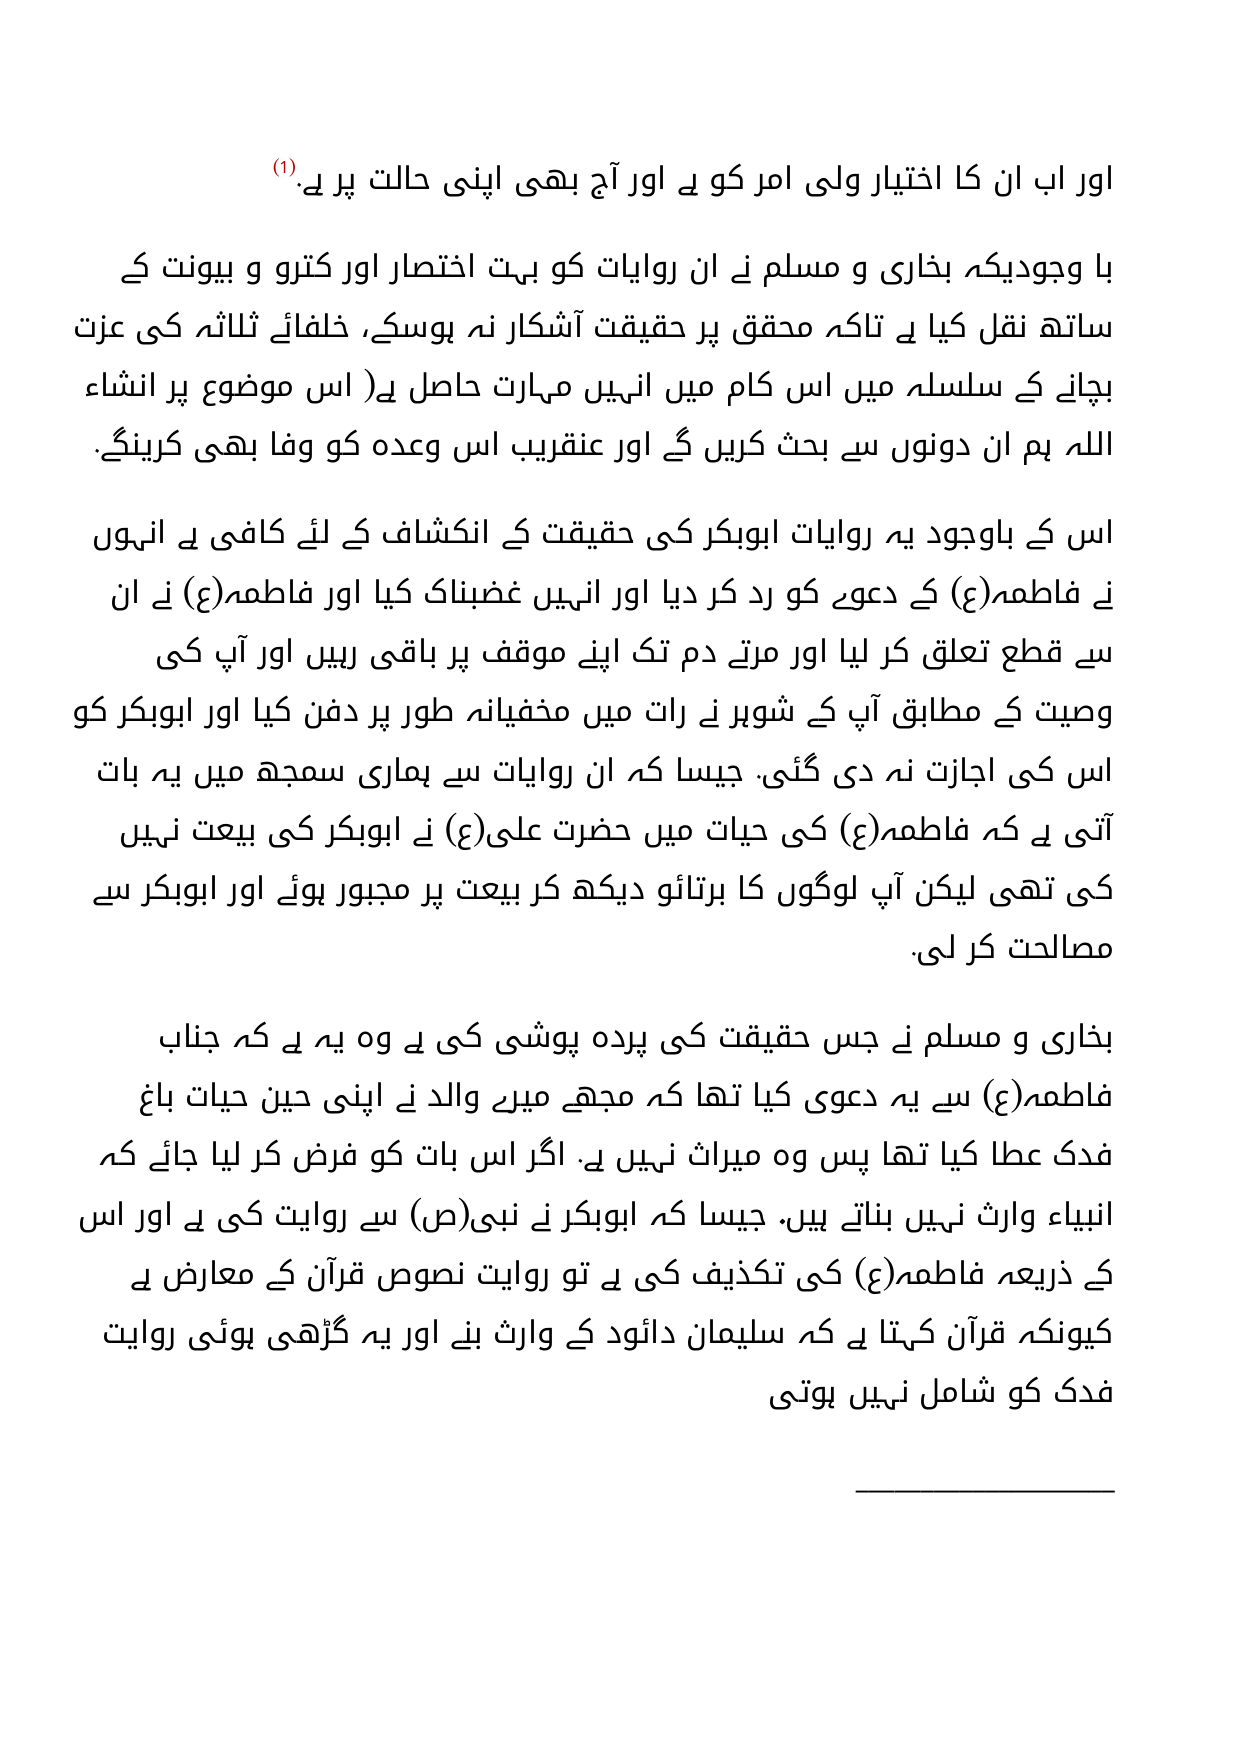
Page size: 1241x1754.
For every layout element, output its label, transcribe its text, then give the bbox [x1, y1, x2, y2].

text بخاری و مسلم نے جس حقیقت کی پردہ پوشی کی ہے وہ یہ ہے کہ جناب فاطمہ(ع) سے یہ دعوی کیا تھا کہ مجھے میرے والد نے اپنی حین حیات باغ فدک عطا کیا تھا پس وہ میراث نہیں ہے. اگر اس بات کو فرض کر لیا جائے کہ انبیاء وارث نہیں بناتے ہیں. جیسا کہ ابوبکر نے نبی(ص) سے روایت کی ہے اور اس کے ذریعہ فاطمہ(ع) کی تکذیف کی ہے تو روایت نصوص قرآن کے معارض ہے کیونکہ قرآن کہتا ہے کہ سلیمان دائود کے وارث بنے اور یہ گڑھی ہوئی روایت فدک کو شامل نہیں ہوتی [72, 1007, 1114, 1422]
text ____________________ [72, 1451, 1114, 1507]
text اور اب ان کا اختیار ولی امر کو ہے اور آج بھی اپنی حالت پر ہے.(1) [72, 149, 1114, 208]
text با وجودیکہ بخاری و مسلم نے ان روایات کو بہت اختصار اور کترو و بیونت کے ساتھ نقل کیا ہے تاکہ محقق پر حقیقت آشکار نہ ہوسکے، خلفائے ثلاثہ کی عزت بچانے کے سلسلہ میں اس کام میں انہیں مہارت حاصل ہے( اس موضوع پر انشاء اللہ ہم ان دونوں سے بحث کریں گے اور عنقریب اس وعدہ کو وفا بھی کرینگے. [72, 238, 1114, 475]
text اس کے باوجود یہ روایات ابوبکر کی حقیقت کے انکشاف کے لئے کافی ہے انہوں نے فاطمہ(ع) کے دعوے کو رد کر دیا اور انہیں غضبناک کیا اور فاطمہ(ع) نے ان سے قطع تعلق کر لیا اور مرتے دم تک اپنے موقف پر باقی رہیں اور آپ کی وصیت کے مطابق آپ کے شوہر نے رات میں مخفیانہ طور پر دفن کیا اور ابوبکر کو اس کی اجازت نہ دی گئی. جیسا کہ ان روایات سے ہماری سمجھ میں یہ بات آتی ہے کہ فاطمہ(ع) کی حیات میں حضرت علی(ع) نے ابوبکر کی بیعت نہیں کی تھی لیکن آپ لوگوں کا برتائو دیکھ کر بیعت پر مجبور ہوئے اور ابوبکر سے مصالحت کر لی. [72, 504, 1114, 978]
